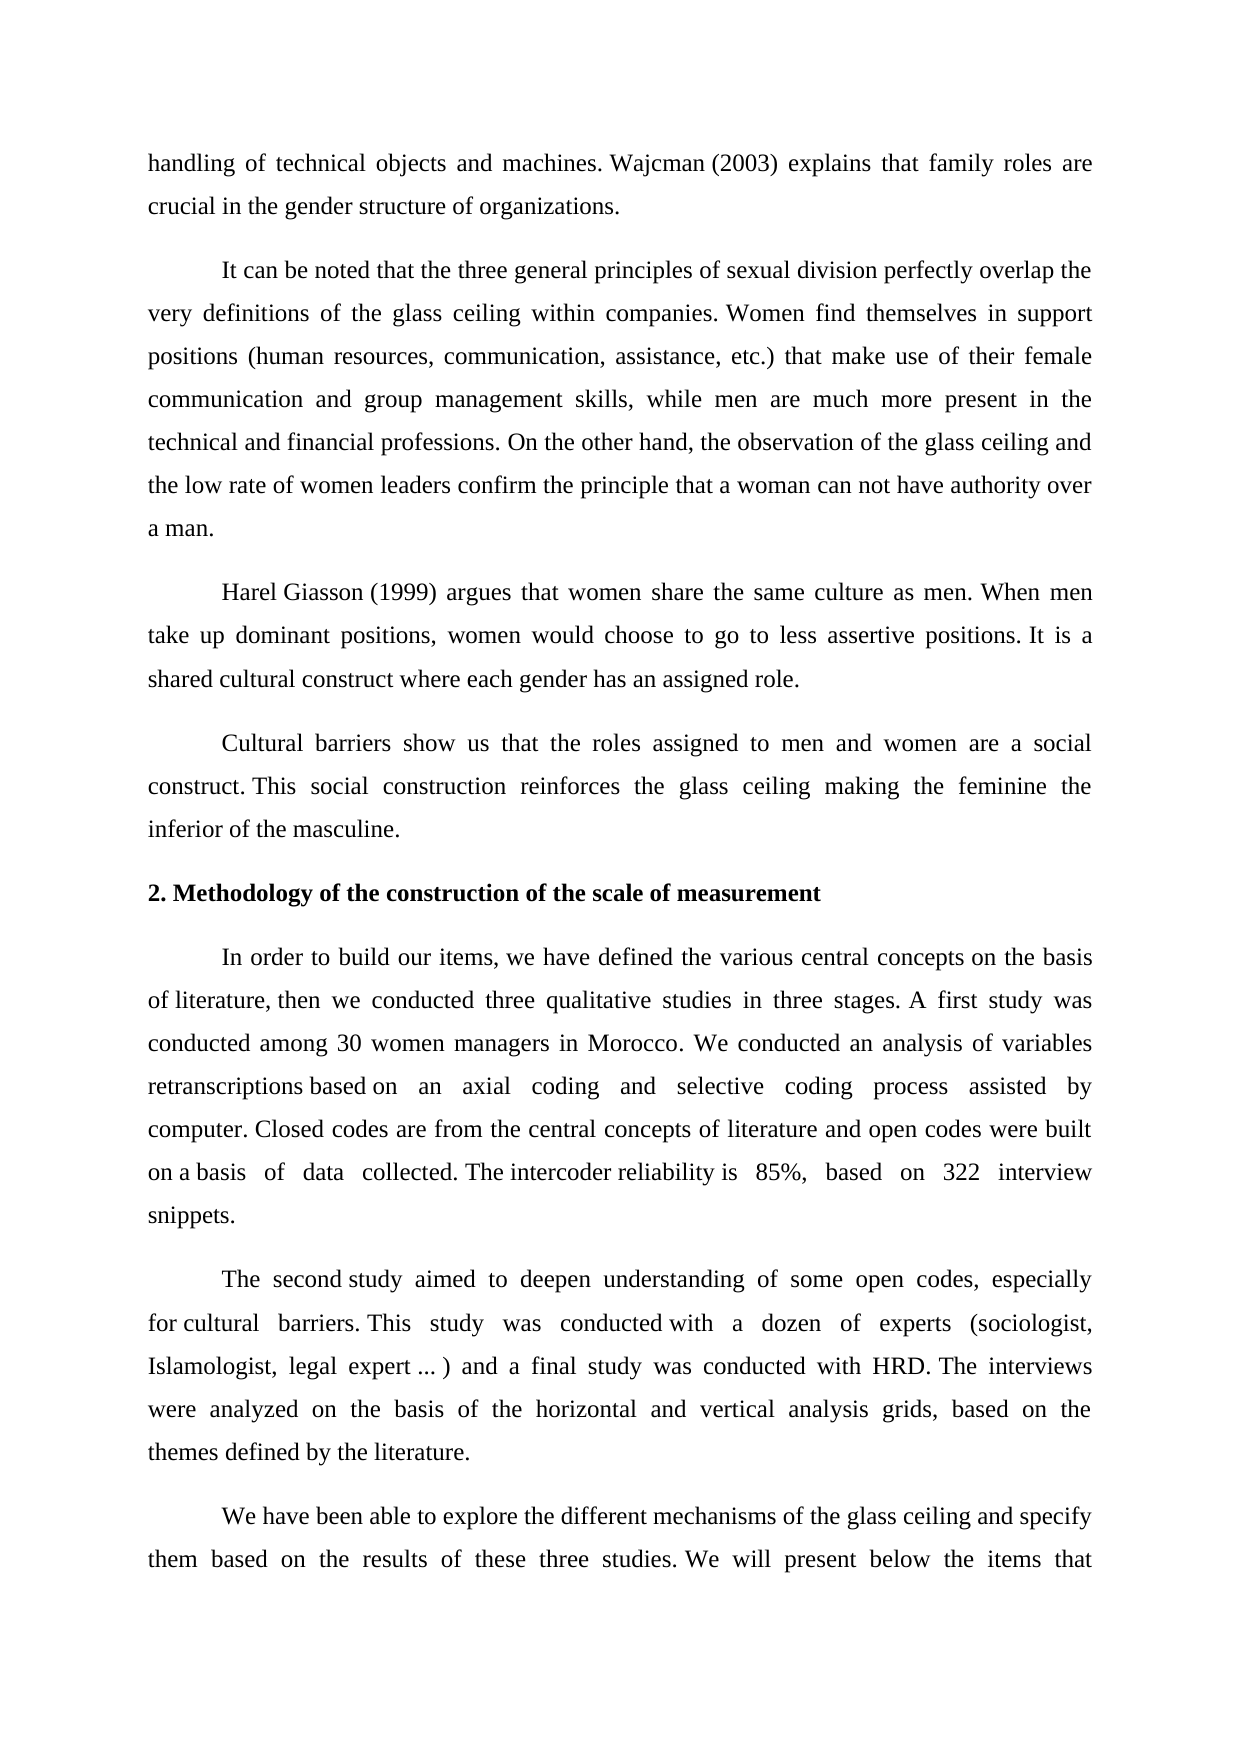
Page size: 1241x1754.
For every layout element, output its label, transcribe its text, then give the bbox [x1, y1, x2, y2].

text It can be noted that the three general principles of sexual division perfectly overlap the very definitions of the glass ceiling within companies. Women find themselves in support positions (human resources, communication, assistance, etc.) that make use of their female communication and group management skills, while men are much more present in the technical and financial professions. On the other hand, the observation of the glass ceiling and the low rate of women leaders confirm the principle that a woman can not have authority over a man. [148, 255, 1093, 542]
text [148, 1501, 1093, 1573]
text Cultural barriers show us that the roles assigned to men and women are a social construct. This social construction reinforces the glass ceiling making the feminine the inferior of the masculine. [148, 728, 1093, 843]
text Harel Giasson (1999) argues that women share the same culture as men. When men take up dominant positions, women would choose to go to less assertive positions. It is a shared cultural construct where each gender has an assigned role. [148, 577, 1093, 692]
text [148, 148, 1093, 219]
text The second study aimed to deepen understanding of some open codes, especially for cultural barriers. This study was conducted with a dozen of experts (sociologist, Islamologist, legal expert ... ) and a final study was conducted with HRD. The interviews were analyzed on the basis of the horizontal and vertical analysis grids, based on the themes defined by the literature. [148, 1264, 1093, 1466]
text 2. Methodology of the construction of the scale of measurement [148, 878, 1093, 907]
text In order to build our items, we have defined the various central concepts on the basis of literature, then we conducted three qualitative studies in three stages. A first study was conducted among 30 women managers in Morocco. We conducted an analysis of variables retranscriptions based on an axial coding and selective coding process assisted by computer. Closed codes are from the central concepts of literature and open codes were built on a basis of data collected. The intercoder reliability is 85%, based on 322 interview snippets. [148, 942, 1093, 1229]
